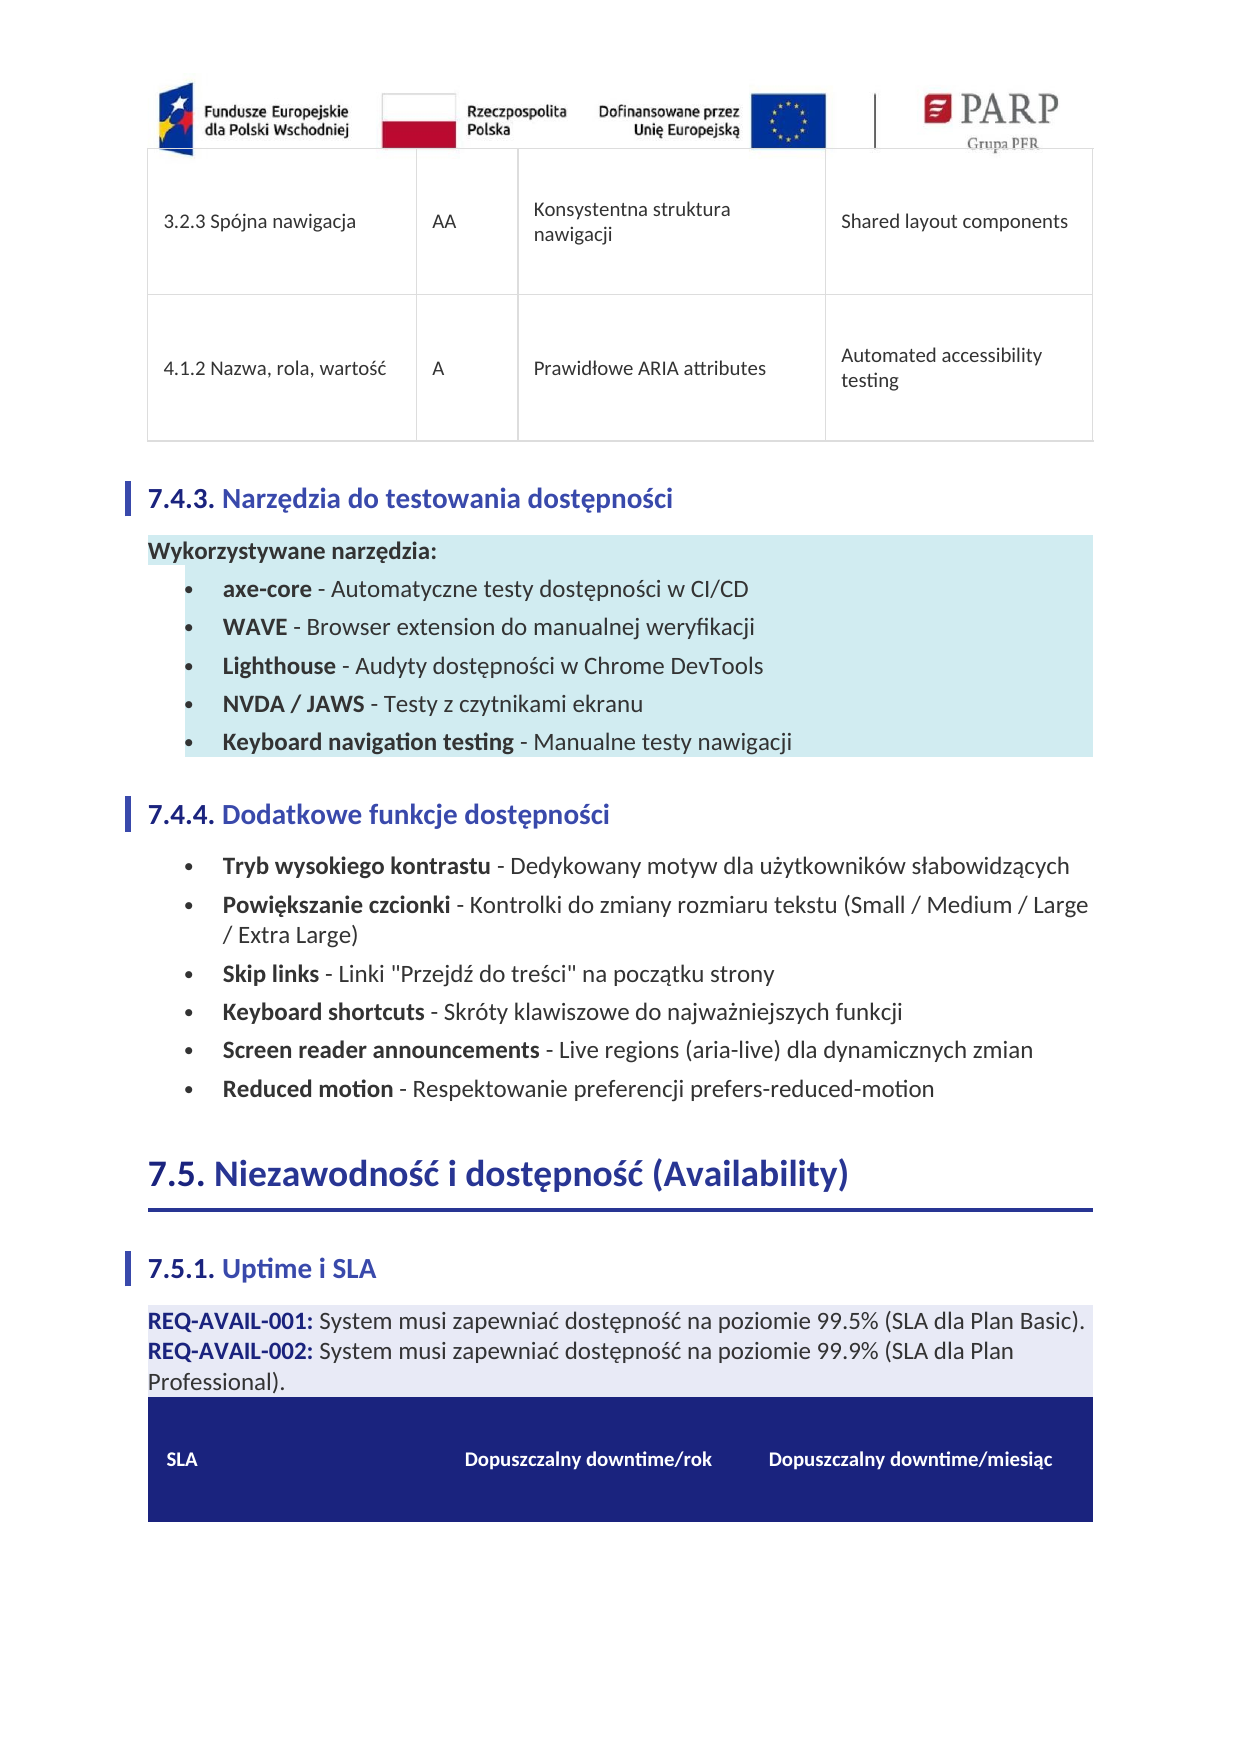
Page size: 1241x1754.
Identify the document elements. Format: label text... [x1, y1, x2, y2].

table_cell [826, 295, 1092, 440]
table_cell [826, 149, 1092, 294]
list Keyboard shortcuts - Skróty klawiszowe do najważniejszych funkcji [185, 996, 1093, 1027]
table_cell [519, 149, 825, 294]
list Keyboard navigation testing - Manualne testy nawigacji [185, 727, 1093, 757]
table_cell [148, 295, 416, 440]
list NVDA / JAWS - Testy z czytnikami ekranu [185, 688, 1093, 719]
list Skip links - Linki "Przejdź do treści" na początku strony [185, 958, 1093, 988]
list Tryb wysokiego kontrastu - Dedykowany motyw dla użytkowników słabowidzących [185, 851, 1093, 881]
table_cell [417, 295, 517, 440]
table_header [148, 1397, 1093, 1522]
list axe-core - Automatyczne testy dostępności w CI/CD [185, 573, 1093, 604]
picture [147, 73, 1060, 148]
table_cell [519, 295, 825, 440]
list Powiększanie czcionki - Kontrolki do zmiany rozmiaru tekstu (Small / Medium / Large / Extra Large) [185, 889, 1093, 950]
list Lighthouse - Audyty dostępności w Chrome DevTools [185, 650, 1093, 680]
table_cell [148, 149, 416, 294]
subtitle 7.5.1. Uptime i SLA [131, 1251, 1093, 1286]
text Wykorzystywane narzędzia: [148, 535, 1093, 565]
list Reduced motion - Respektowanie preferencji prefers-reduced-motion [185, 1073, 1093, 1103]
text REQ-AVAIL-001: System musi zapewniać dostępność na poziomie 99.5% (SLA dla Plan Basic). [148, 1305, 1093, 1336]
list Screen reader announcements - Live regions (aria-live) dla dynamicznych zmian [185, 1034, 1093, 1065]
subtitle 7.4.3. Narzędzia do testowania dostępności [131, 481, 1093, 516]
text REQ-AVAIL-002: System musi zapewniać dostępność na poziomie 99.9% (SLA dla Plan Professional). [148, 1336, 1093, 1397]
subtitle 7.5. Niezawodność i dostępność (Availability) [148, 1150, 1093, 1208]
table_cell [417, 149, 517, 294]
list WAVE - Browser extension do manualnej weryfikacji [185, 612, 1093, 642]
subtitle 7.4.4. Dodatkowe funkcje dostępności [131, 796, 1093, 832]
